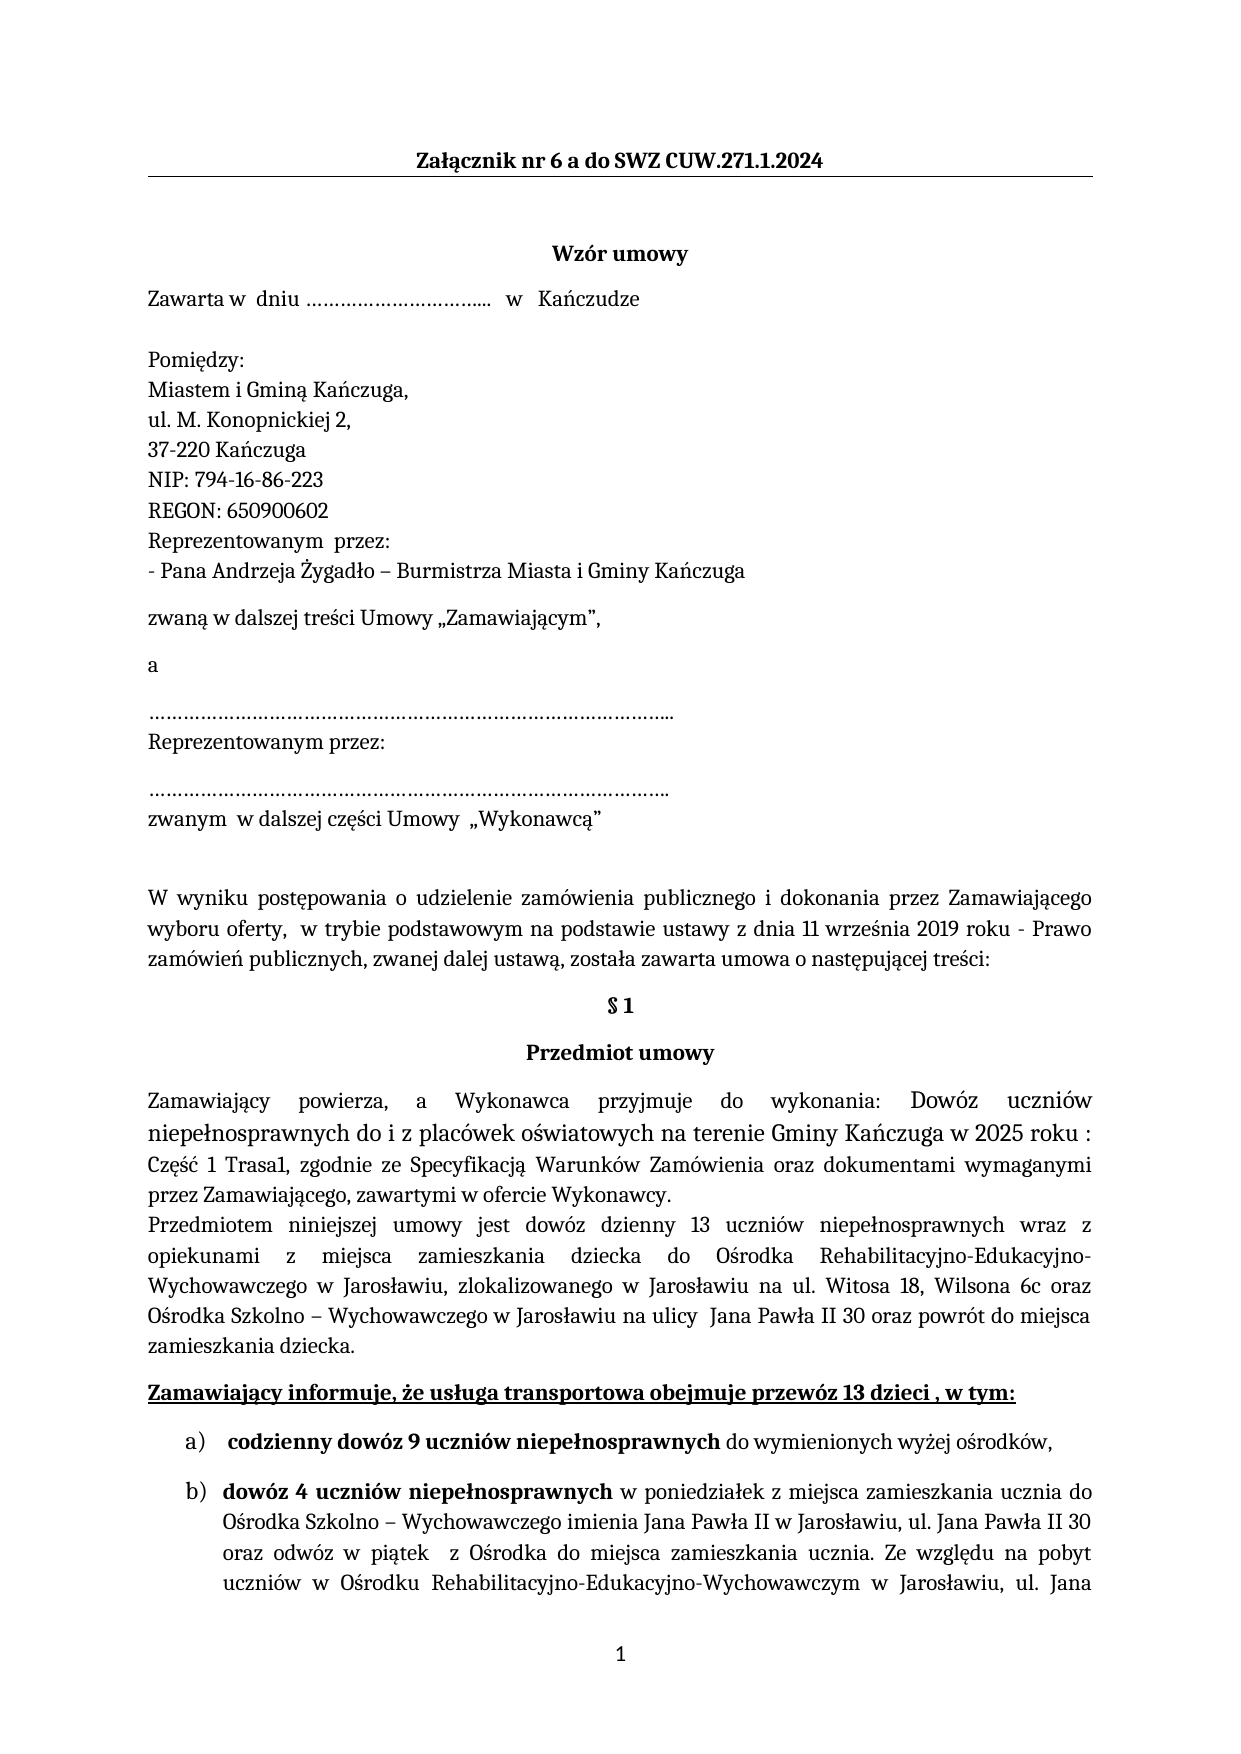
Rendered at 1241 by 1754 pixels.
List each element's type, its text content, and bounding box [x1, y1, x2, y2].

text a [148, 652, 1093, 678]
text ………………………………………………………………………………. zwanym w dalszej części Umowy „Wykonawcą” [148, 776, 1093, 864]
text Przedmiot umowy [148, 1039, 1093, 1066]
text Zawarta w dniu …………………………... w Kańczudze [148, 286, 1093, 312]
text ……………………………………………………………………………….. Reprezentowanym przez: [148, 698, 1093, 755]
text zwaną w dalszej treści Umowy „Zamawiającym”, [148, 605, 1093, 631]
text Reprezentowanym przez: - Pana Andrzeja Żygadło – Burmistrza Miasta i Gminy Kańczuga [148, 528, 1093, 584]
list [185, 1477, 1093, 1596]
text Załącznik nr 6 a do SWZ CUW.271.1.2024 [148, 148, 1093, 176]
text Wzór umowy [148, 241, 1093, 267]
text NIP: 794-16-86-223 [148, 467, 1093, 494]
text REGON: 650900602 [148, 497, 1093, 524]
text § 1 [148, 992, 1093, 1019]
list codzienny dowóz 9 uczniów niepełnosprawnych do wymienionych wyżej ośrodków, [185, 1427, 1093, 1456]
text Zamawiający powierza, a Wykonawca przyjmuje do wykonania: Dowóz uczniów niepełnosprawnych do i z placówek oświatowych na terenie Gminy Kańczuga w 2025 roku : Część 1 Trasa1, zgodnie ze Specyfikacją Warunków Zamówienia oraz dokumentami wymaganymi przez Zamawiającego, zawartymi w ofercie Wykonawcy. Przedmiotem niniejszej umowy jest dowóz dzienny 13 uczniów niepełnosprawnych wraz z opiekunami z miejsca zamieszkania dziecka do Ośrodka Rehabilitacyjno-Edukacyjno-Wychowawczego w Jarosławiu, zlokalizowanego w Jarosławiu na ul. Witosa 18, Wilsona 6c oraz Ośrodka Szkolno – Wychowawczego w Jarosławiu na ulicy Jana Pawła II 30 oraz powrót do miejsca zamieszkania dziecka. [148, 1086, 1093, 1359]
text Pomiędzy: Miastem i Gminą Kańczuga, ul. M. Konopnickiej 2, 37-220 Kańczuga [148, 346, 1093, 463]
text W wyniku postępowania o udzielenie zamówienia publicznego i dokonania przez Zamawiającego wyboru oferty, w trybie podstawowym na podstawie ustawy z dnia 11 września 2019 roku - Prawo zamówień publicznych, zwanej dalej ustawą, została zawarta umowa o następującej treści: [148, 885, 1093, 972]
text Zamawiający informuje, że usługa transportowa obejmuje przewóz 13 dzieci , w tym: [148, 1380, 1093, 1406]
